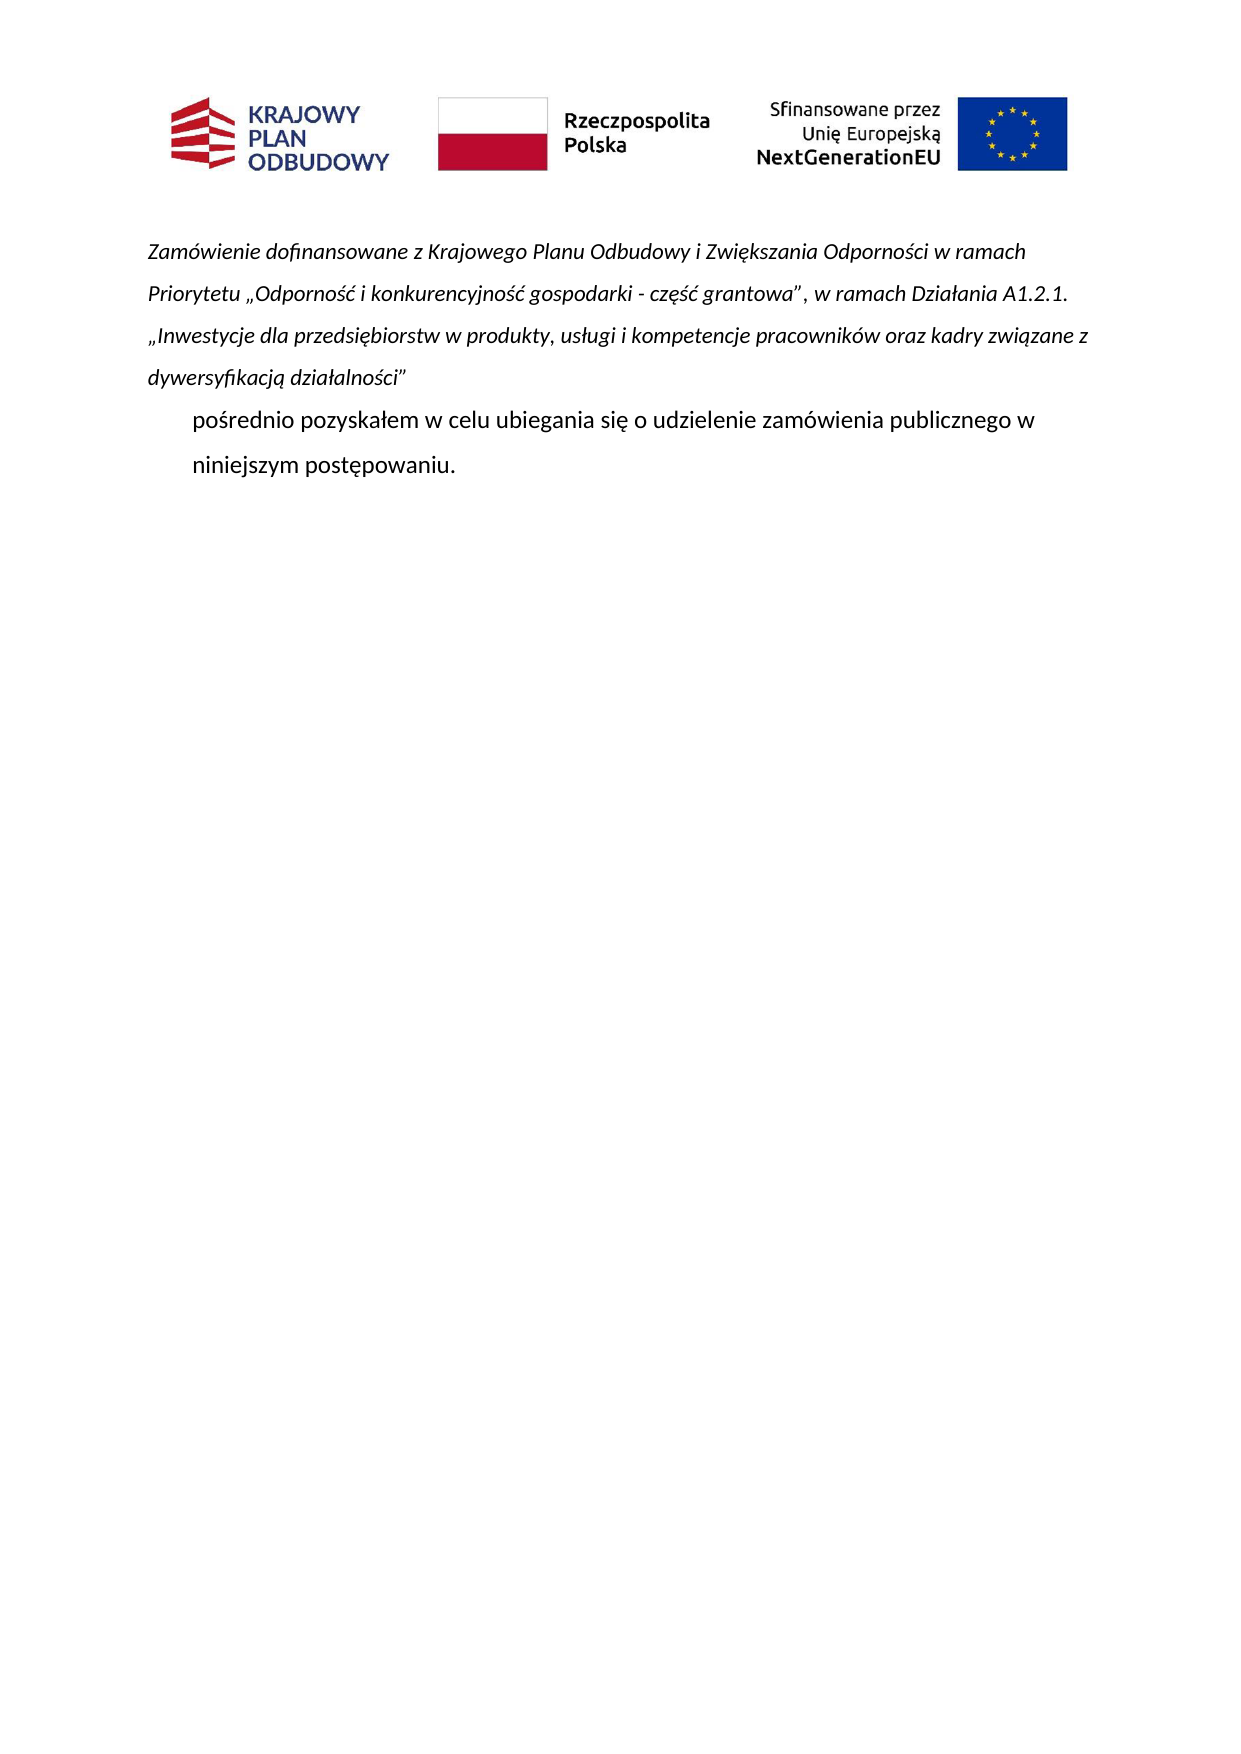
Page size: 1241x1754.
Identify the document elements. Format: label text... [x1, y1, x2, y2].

picture [147, 73, 1093, 195]
